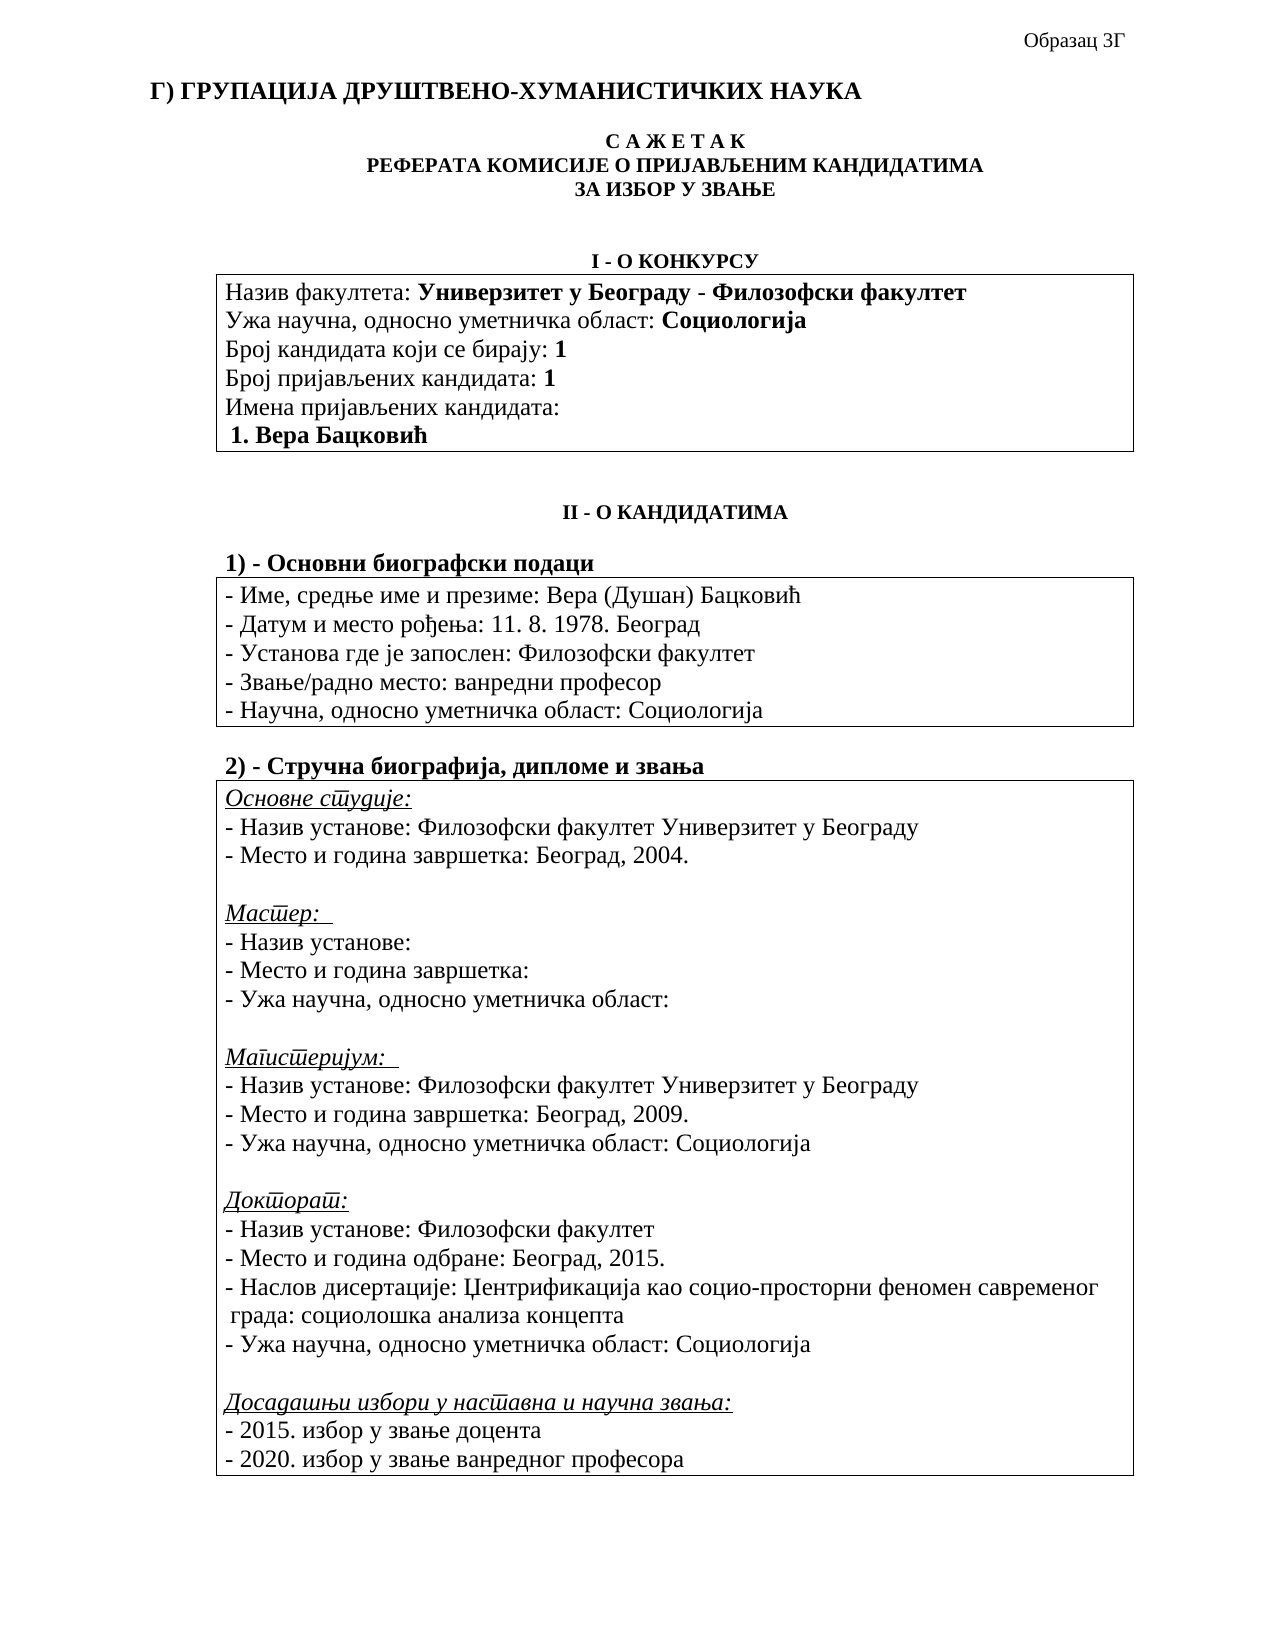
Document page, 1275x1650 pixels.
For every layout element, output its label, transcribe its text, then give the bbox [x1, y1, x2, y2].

text Назив факултета: Универзитет у Београду - Филозофски факултет [217, 275, 1133, 302]
text - 2015. избор у звање доцента [217, 1412, 1133, 1441]
text - Установа где је запослен: Филозофски факултет [217, 635, 1133, 663]
text - Датум и место рођења: 11. 8. 1978. Београд [217, 606, 1133, 635]
text ЗА ИЗБОР У ЗВАЊЕ [225, 177, 1125, 201]
text Ужа научна, oдносно уметничка област: Социологија [217, 302, 1133, 331]
text РЕФЕРАТА КОМИСИЈЕ O ПРИЈАВЉЕНИМ КАНДИДАТИМА [225, 153, 1125, 177]
text - Ужа научна, односно уметничка област: Социологија [217, 1326, 1133, 1358]
text II - О КАНДИДАТИМА [225, 500, 1125, 524]
text - Место и година завршетка: [217, 952, 1133, 981]
text Докторат: [217, 1182, 1133, 1211]
text - 2020. избор у звање ванредног професора [217, 1441, 1133, 1475]
text - Назив установе: Филозофски факултет Универзитет у Београду [217, 809, 1133, 837]
text С А Ж Е Т А К [225, 129, 1125, 153]
text 1. Вера Бацковић [217, 417, 1133, 451]
text Број пријављених кандидата: 1 [217, 360, 1133, 388]
text I - О КОНКУРСУ [225, 249, 1125, 273]
text - Назив установе: Филозофски факултет Универзитет у Београду [217, 1067, 1133, 1096]
text Мастер: [217, 895, 1133, 924]
text - Научна, односно уметничка област: Социологија [217, 692, 1133, 726]
text Г) ГРУПАЦИЈА ДРУШТВЕНО-ХУМАНИСТИЧКИХ НАУКА [150, 76, 1125, 105]
text - Ужа научна, односно уметничка област: Социологија [217, 1125, 1133, 1157]
text 2) - Стручна биографија, дипломе и звања [225, 751, 1125, 780]
text Број кандидата који се бирају: 1 [217, 331, 1133, 360]
text 1) - Основни биографски подаци [225, 548, 1125, 577]
text - Место и година завршетка: Београд, 2009. [217, 1096, 1133, 1125]
text - Место и година одбране: Београд, 2015. [217, 1240, 1133, 1269]
text Имена пријављених кандидата: [217, 388, 1133, 417]
text Досадашњи избори у наставна и научна звања: [217, 1384, 1133, 1412]
text - Назив установе: [217, 924, 1133, 952]
text - Име, средње име и презиме: Вера (Душан) Бацковић [217, 578, 1133, 606]
text - Ужа научна, односно уметничка област: [217, 981, 1133, 1013]
text - Назив установе: Филозофски факултет [217, 1211, 1133, 1240]
text - Наслов дисертације: Џентрификација као социо-просторни феномен савременог града: социолошка анализа концепта [217, 1269, 1133, 1326]
text Образац 3Г [150, 28, 1125, 52]
text - Звање/радно место: ванредни професор [217, 663, 1133, 692]
text Магистеријум: [217, 1039, 1133, 1067]
text Основне студије: [217, 781, 1133, 809]
text - Место и година завршетка: Београд, 2004. [217, 837, 1133, 869]
